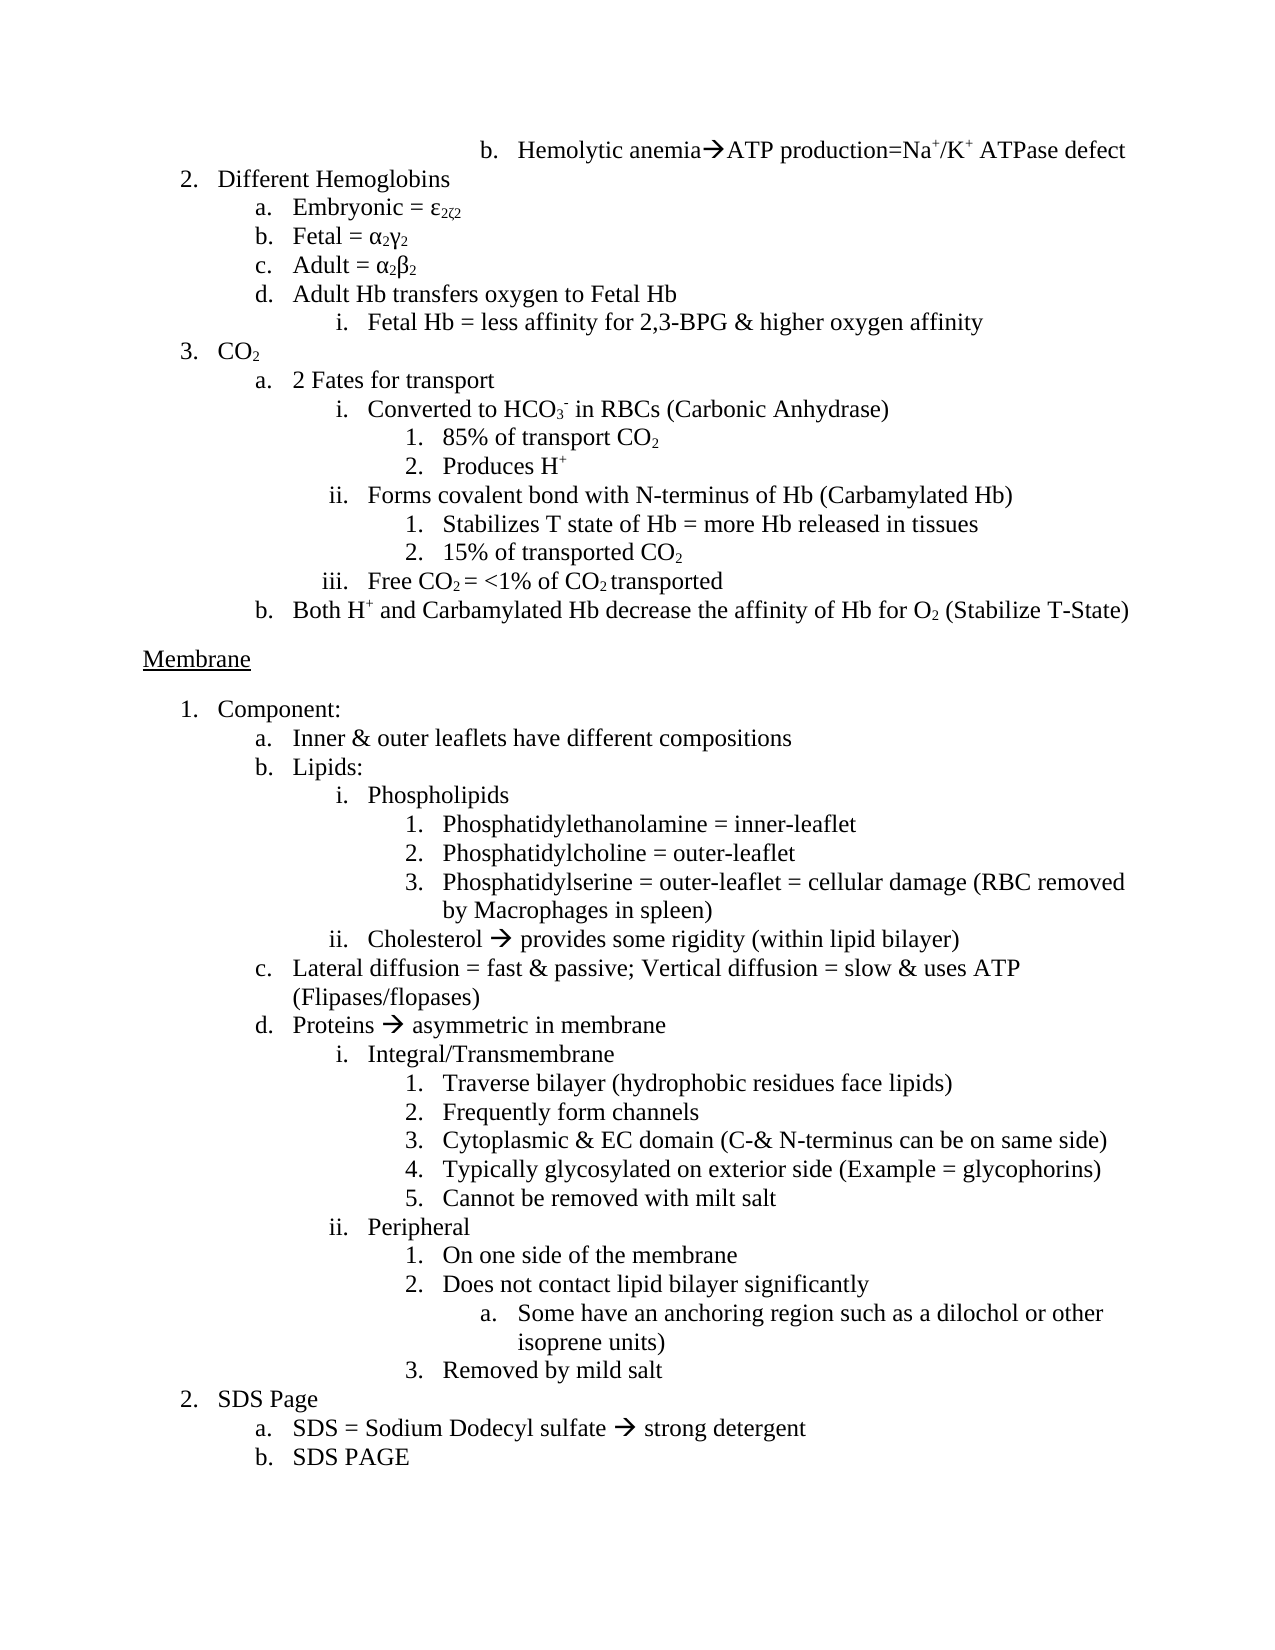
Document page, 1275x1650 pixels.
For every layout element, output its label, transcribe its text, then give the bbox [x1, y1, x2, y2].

list Phospholipids [349, 780, 1132, 809]
list Cytoplasmic & EC domain (C-& N-terminus can be on same side) [405, 1125, 1132, 1154]
list Different Hemoglobins [180, 164, 1132, 192]
list Removed by mild salt [405, 1355, 1132, 1384]
list Cholesterol provides some rigidity (within lipid bilayer) [349, 924, 1132, 953]
list Peripheral [349, 1212, 1132, 1240]
list Proteins asymmetric in membrane [255, 1010, 1132, 1039]
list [480, 135, 1132, 164]
list Free CO2 = <1% of CO2 transported [349, 566, 1132, 595]
list Both H+ and Carbamylated Hb decrease the affinity of Hb for O2 (Stabilize T-State) [255, 595, 1132, 624]
list CO2 [180, 336, 1132, 365]
list Integral/Transmembrane [349, 1039, 1132, 1068]
list SDS = Sodium Dodecyl sulfate strong detergent [255, 1413, 1132, 1442]
list Fetal Hb = less affinity for 2,3-BPG & higher oxygen affinity [349, 307, 1132, 336]
list Phosphatidylserine = outer-leaflet = cellular damage (RBC removed by Macrophages in spleen) [405, 867, 1132, 924]
list Converted to HCO3- in RBCs (Carbonic Anhydrase) [349, 394, 1132, 422]
list Lipids: [255, 752, 1132, 780]
list Forms covalent bond with N-terminus of Hb (Carbamylated Hb) [349, 480, 1132, 509]
list 85% of transport CO2 [405, 422, 1132, 451]
list 2 Fates for transport [255, 365, 1132, 394]
list SDS PAGE [255, 1442, 1132, 1470]
list Produces H+ [405, 451, 1132, 480]
list Phosphatidylethanolamine = inner-leaflet [405, 809, 1132, 838]
text Membrane [142, 644, 1132, 673]
list Lateral diffusion = fast & passive; Vertical diffusion = slow & uses ATP (Flipases/flopases) [255, 953, 1132, 1010]
list On one side of the membrane [405, 1240, 1132, 1269]
list Fetal = α2γ2 [255, 221, 1132, 250]
list Cannot be removed with milt salt [405, 1183, 1132, 1212]
list 15% of transported CO2 [405, 537, 1132, 566]
list Phosphatidylcholine = outer-leaflet [405, 838, 1132, 867]
list Typically glycosylated on exterior side (Example = glycophorins) [405, 1154, 1132, 1183]
list Some have an anchoring region such as a dilochol or other isoprene units) [480, 1298, 1132, 1355]
list Frequently form channels [405, 1097, 1132, 1125]
list Stabilizes T state of Hb = more Hb released in tissues [405, 509, 1132, 537]
list Component: [180, 694, 1132, 723]
list Inner & outer leaflets have different compositions [255, 723, 1132, 752]
list Traverse bilayer (hydrophobic residues face lipids) [405, 1068, 1132, 1097]
list Does not contact lipid bilayer significantly [405, 1269, 1132, 1298]
list Embryonic = ε2ζ2 [255, 192, 1132, 221]
list SDS Page [180, 1384, 1132, 1413]
list Adult = α2β2 [255, 250, 1132, 279]
list Adult Hb transfers oxygen to Fetal Hb [255, 279, 1132, 307]
